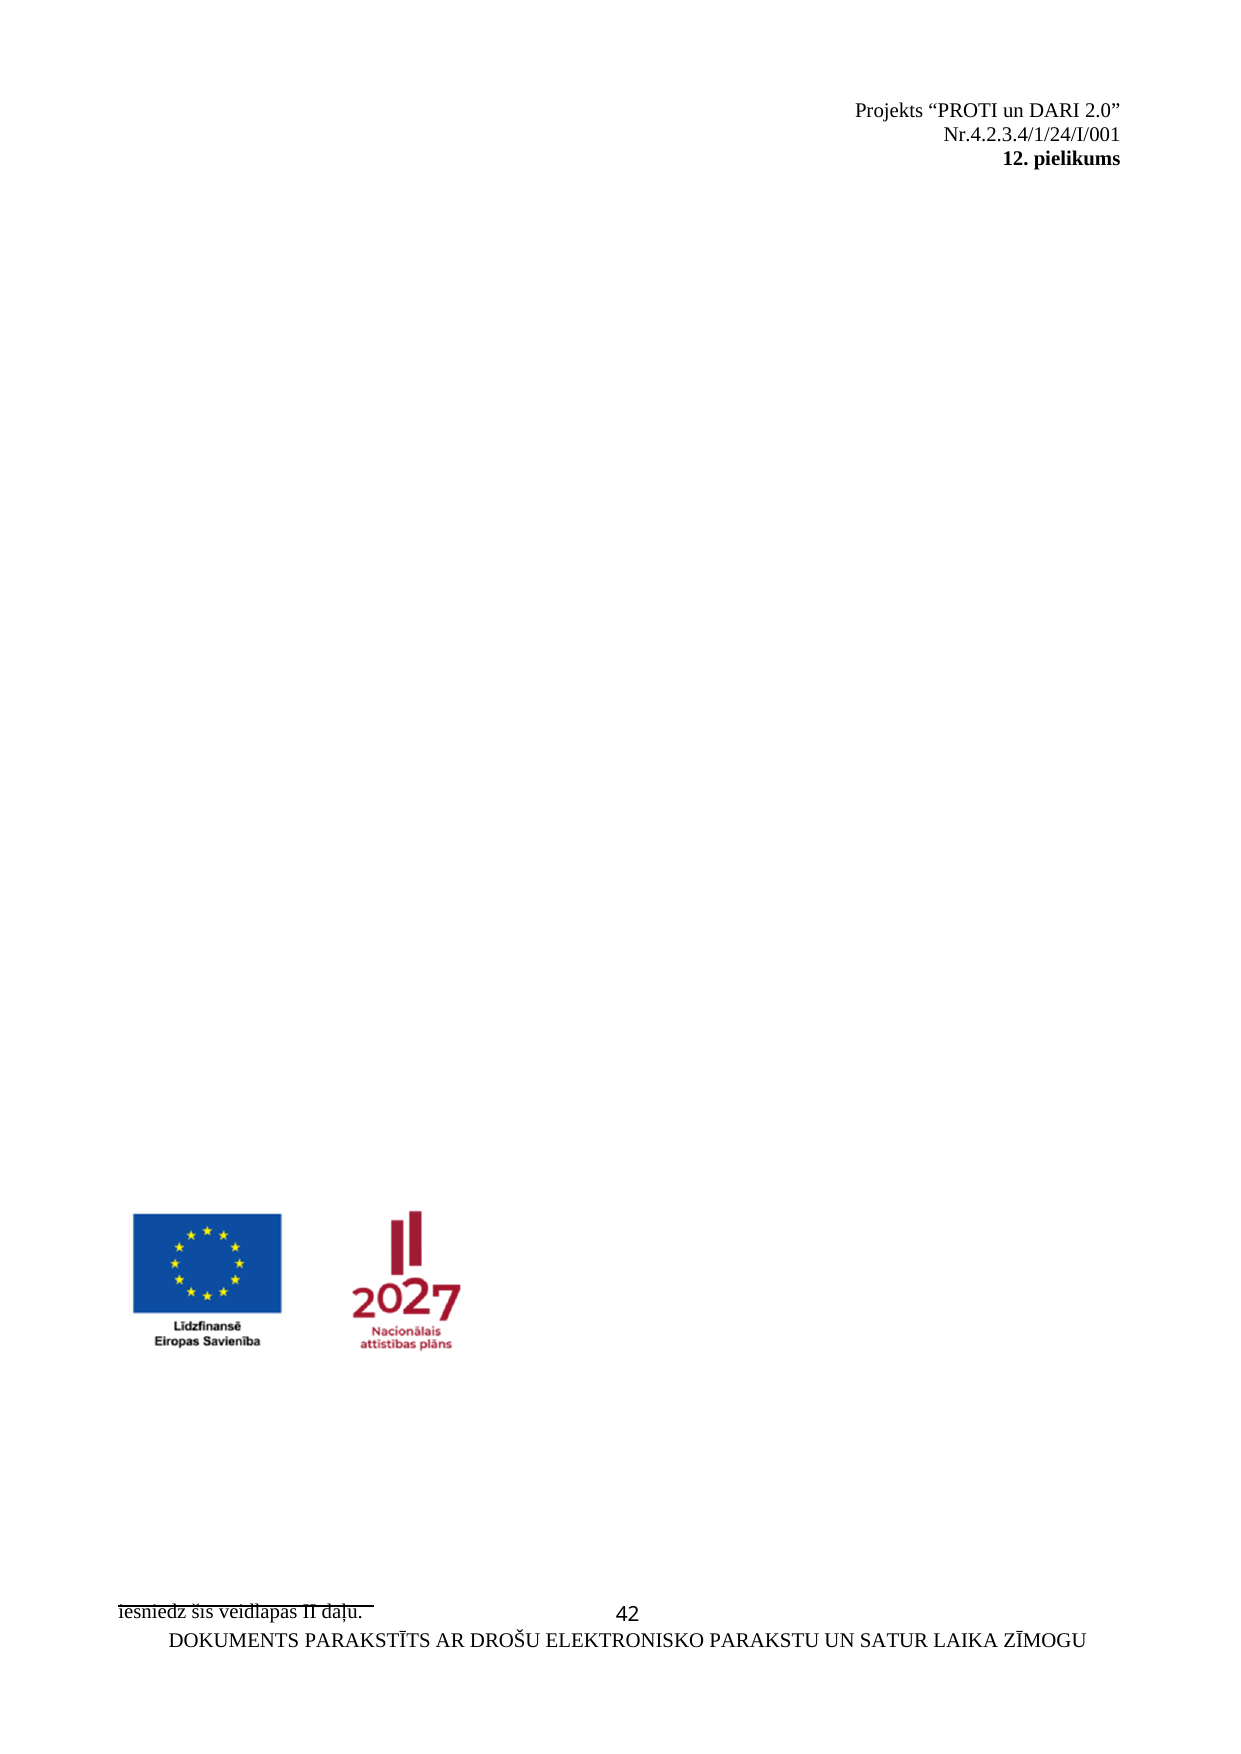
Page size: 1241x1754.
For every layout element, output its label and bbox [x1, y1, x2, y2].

picture [126, 1208, 464, 1352]
